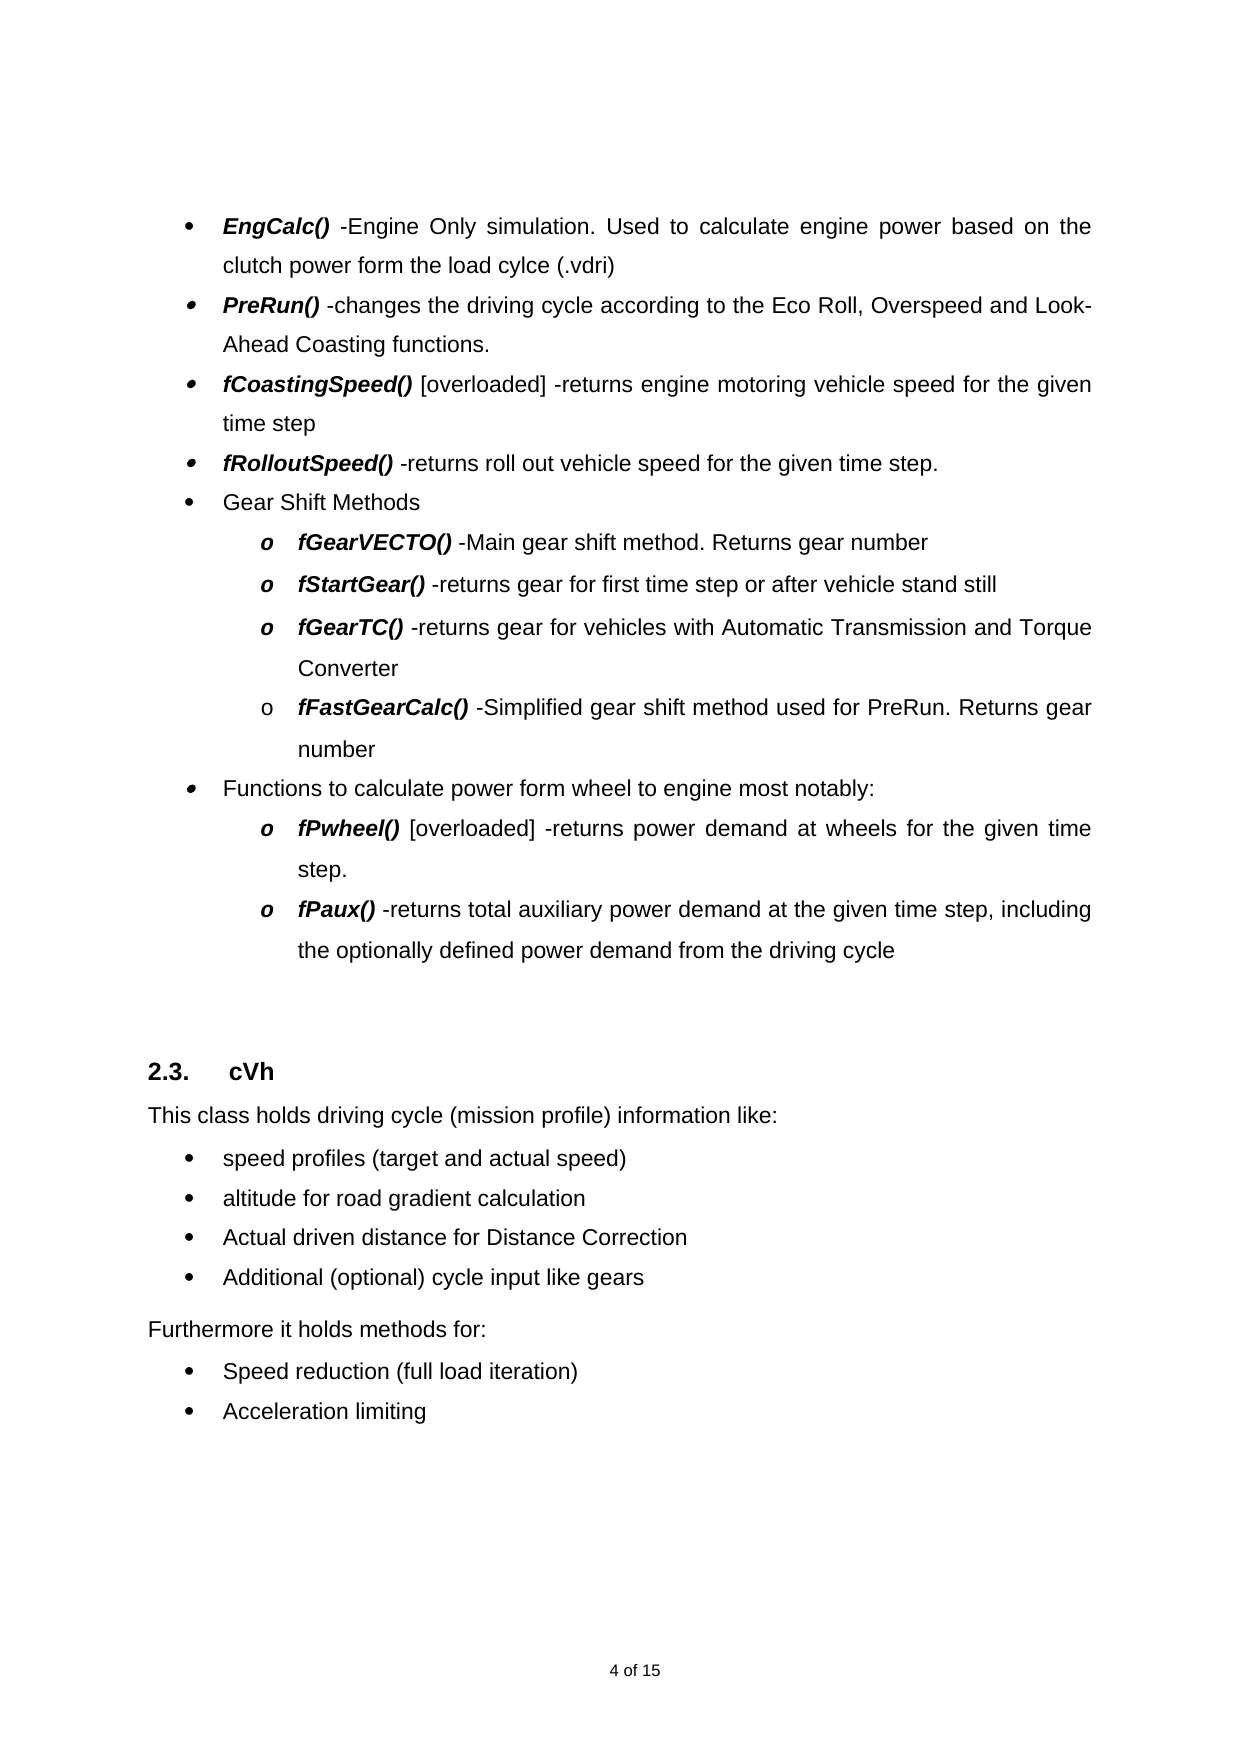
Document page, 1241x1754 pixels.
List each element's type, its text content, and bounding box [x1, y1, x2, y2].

subtitle cVh [148, 1057, 1092, 1086]
list fStartGear() -returns gear for first time step or after vehicle stand still [260, 571, 1092, 599]
text Furthermore it holds methods for: [148, 1316, 1092, 1342]
list Functions to calculate power form wheel to engine most notably: [185, 775, 1092, 802]
list altitude for road gradient calculation [185, 1184, 1092, 1211]
list Gear Shift Methods [185, 489, 1092, 515]
list fCoastingSpeed() [overloaded] -returns engine motoring vehicle speed for the given time step [185, 371, 1092, 436]
list fPwheel() [overloaded] -returns power demand at wheels for the given time step. [260, 815, 1092, 883]
list Acceleration limiting [185, 1398, 1092, 1424]
list Additional (optional) cycle input like gears [185, 1263, 1092, 1290]
list fPaux() -returns total auxiliary power demand at the given time step, including the optionally defined power demand from the driving cycle [260, 896, 1092, 963]
list fFastGearCalc() -Simplified gear shift method used for PreRun. Returns gear number [260, 694, 1092, 762]
list EngCalc() -Engine Only simulation. Used to calculate engine power based on the clutch power form the load cylce (.vdri) [185, 213, 1092, 278]
text This class holds driving cycle (mission profile) information like: [148, 1102, 1092, 1129]
list Speed reduction (full load iteration) [185, 1358, 1092, 1384]
list PreRun() -changes the driving cycle according to the Eco Roll, Overspeed and Look-Ahead Coasting functions. [185, 292, 1092, 357]
list Actual driven distance for Distance Correction [185, 1224, 1092, 1250]
list fRolloutSpeed() -returns roll out vehicle speed for the given time step. [185, 449, 1092, 476]
list fGearVECTO() -Main gear shift method. Returns gear number [260, 528, 1092, 557]
list fGearTC() -returns gear for vehicles with Automatic Transmission and Torque Converter [260, 613, 1092, 681]
list speed profiles (target and actual speed) [185, 1145, 1092, 1171]
